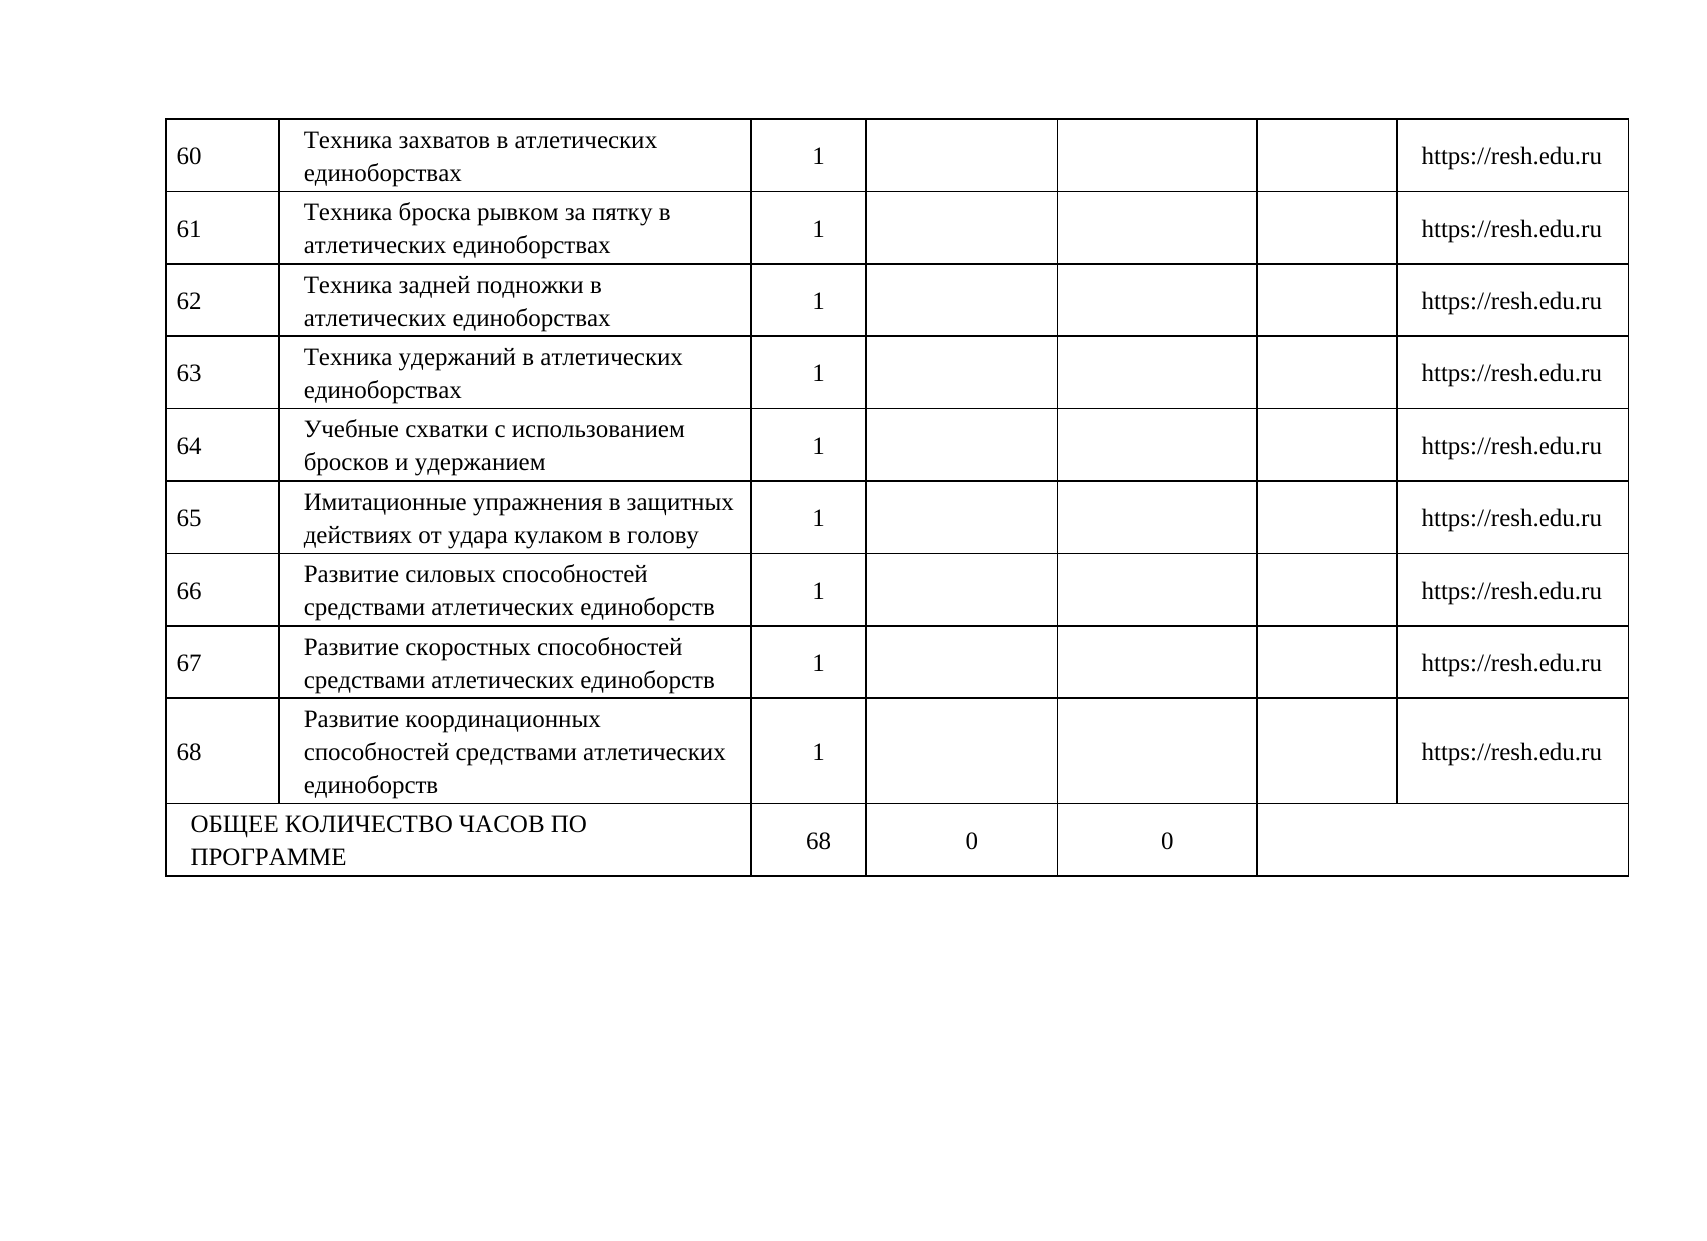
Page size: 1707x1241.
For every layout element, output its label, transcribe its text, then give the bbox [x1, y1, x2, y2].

table_cell 1 [752, 192, 865, 263]
table_cell Учебные схватки с использованием бросков и удержанием [280, 409, 750, 480]
table_cell 1 [752, 337, 865, 408]
table_cell [1058, 554, 1256, 625]
table_cell https://resh.edu.ru [1398, 192, 1628, 263]
table_cell https://resh.edu.ru [1398, 120, 1628, 191]
table_cell [867, 265, 1057, 335]
table_cell [1258, 482, 1396, 552]
table_cell Техника задней подножки в атлетических единоборствах [280, 265, 750, 335]
table_cell https://resh.edu.ru [1398, 337, 1628, 408]
table_cell 1 [752, 627, 865, 697]
table_cell ОБЩЕЕ КОЛИЧЕСТВО ЧАСОВ ПО ПРОГРАММЕ [167, 804, 750, 875]
table_cell [1058, 627, 1256, 697]
table_cell [867, 409, 1057, 480]
table_cell [867, 554, 1057, 625]
table_cell 63 [167, 337, 278, 408]
table_cell 1 [752, 554, 865, 625]
table_cell 64 [167, 409, 278, 480]
table_cell [867, 482, 1057, 552]
table_cell [1258, 699, 1396, 803]
table_cell 0 [867, 804, 1057, 875]
table_cell [867, 337, 1057, 408]
table_cell 0 [1058, 804, 1256, 875]
table_cell https://resh.edu.ru [1398, 482, 1628, 552]
table_cell Техника удержаний в атлетических единоборствах [280, 337, 750, 408]
table_cell https://resh.edu.ru [1398, 554, 1628, 625]
table_cell 1 [752, 409, 865, 480]
table_cell [1258, 627, 1396, 697]
table_cell [1258, 265, 1396, 335]
table_cell [867, 699, 1057, 803]
table_cell [1258, 120, 1396, 191]
table_cell 66 [167, 554, 278, 625]
table_cell 62 [167, 265, 278, 335]
table_cell https://resh.edu.ru [1398, 699, 1628, 803]
table_cell [867, 120, 1057, 191]
table_cell 1 [752, 265, 865, 335]
table_cell 68 [167, 699, 278, 803]
table_cell [1058, 120, 1256, 191]
table_cell 68 [752, 804, 865, 875]
table_cell [1058, 265, 1256, 335]
table_cell [1258, 337, 1396, 408]
table_cell 1 [752, 120, 865, 191]
table_cell Развитие силовых способностей средствами атлетических единоборств [280, 554, 750, 625]
table_cell [1058, 192, 1256, 263]
table_cell 65 [167, 482, 278, 552]
table_cell Имитационные упражнения в защитных действиях от удара кулаком в голову [280, 482, 750, 552]
table_cell https://resh.edu.ru [1398, 265, 1628, 335]
table_cell Развитие координационных способностей средствами атлетических единоборств [280, 699, 750, 803]
table_cell [1058, 699, 1256, 803]
table_cell https://resh.edu.ru [1398, 627, 1628, 697]
table_cell [1258, 554, 1396, 625]
table_cell 61 [167, 192, 278, 263]
table_cell [1058, 482, 1256, 552]
table_cell 1 [752, 699, 865, 803]
table_cell [1058, 337, 1256, 408]
table_cell [1258, 192, 1396, 263]
table_cell [867, 627, 1057, 697]
table_cell Развитие скоростных способностей средствами атлетических единоборств [280, 627, 750, 697]
table_cell 67 [167, 627, 278, 697]
table_cell 60 [167, 120, 278, 191]
table_cell [1258, 409, 1396, 480]
table_cell Техника броска рывком за пятку в атлетических единоборствах [280, 192, 750, 263]
table_cell [1058, 409, 1256, 480]
table_cell [867, 192, 1057, 263]
table_cell Техника захватов в атлетических единоборствах [280, 120, 750, 191]
table_cell 1 [752, 482, 865, 552]
table_cell https://resh.edu.ru [1398, 409, 1628, 480]
table_cell [1258, 804, 1628, 875]
